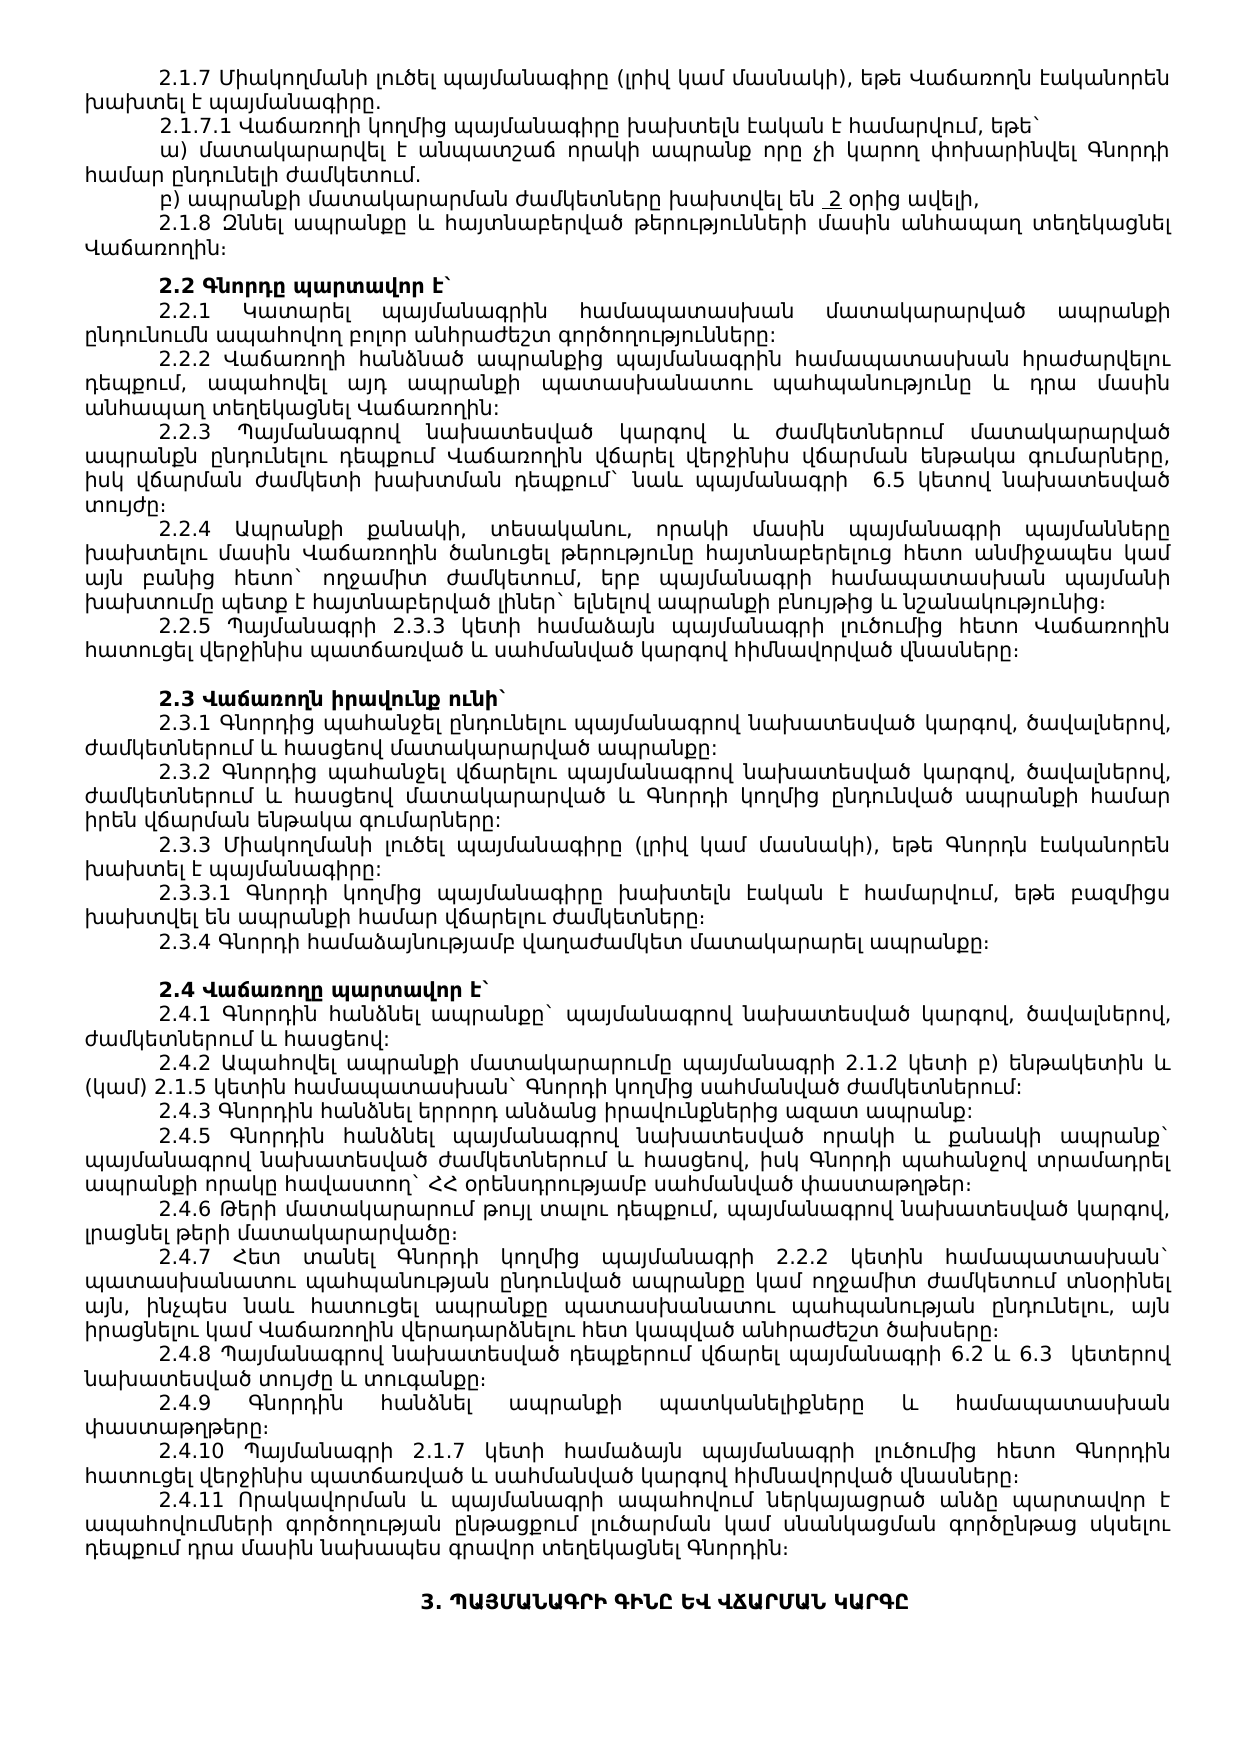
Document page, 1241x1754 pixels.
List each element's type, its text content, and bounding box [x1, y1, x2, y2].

text 2.1.7 Միակողմանի լուծել պայմանագիրը (լրիվ կամ մասնակի), եթե Վաճառողն էականորեն խախտել է պայմանագիրը. [84, 66, 1171, 114]
text 2.2.4 Ապրանքի քանակի, տեսականու, որակի մասին պայմանագրի պայմանները խախտելու մասին Վաճառողին ծանուցել թերությունը հայտնաբերելուց հետո անմիջապես կամ այն բանից հետո` ողջամիտ ժամկետում, երբ պայմանագրի համապատասխան պայմանի խախտումը պետք է հայտնաբերված լիներ` ելնելով ապրանքի բնույթից և նշանակությունից։ [84, 517, 1171, 614]
text 2.4.11 Որակավորման և պայմանագրի ապահովում ներկայացրած անձը պարտավոր է ապահովումների գործողության ընթացքում լուծարման կամ սնանկացման գործընթաց սկսելու դեպքում դրա մասին նախապես գրավոր տեղեկացնել Գնորդին։ [84, 1488, 1171, 1561]
text 2.3.2 Գնորդից պահանջել վճարելու պայմանագրով նախատեսված կարգով, ծավալներով, ժամկետներում և հասցեով մատակարարված և Գնորդի կողմից ընդունված ապրանքի համար իրեն վճարման ենթակա գումարները: [84, 760, 1171, 833]
text 2.3.4 Գնորդի համաձայնությամբ վաղաժամկետ մատակարարել ապրանքը։ [84, 930, 1171, 954]
text ա) մատակարարվել է անպատշաճ որակի ապրանք որը չի կարող փոխարինվել Գնորդի համար ընդունելի ժամկետում. [84, 138, 1171, 187]
text բ) ապրանքի մատակարարման ժամկետները խախտվել են 2 օրից ավելի, [84, 187, 1171, 211]
text 3. ՊԱՅՄԱՆԱԳՐԻ ԳԻՆԸ ԵՎ ՎՃԱՐՄԱՆ ԿԱՐԳԸ [84, 1590, 1171, 1614]
text 2.4 Վաճառողը պարտավոր է` [84, 978, 1171, 1002]
text 2.4.2 Ապահովել ապրանքի մատակարարումը պայմանագրի 2.1.2 կետի բ) ենթակետին և (կամ) 2.1.5 կետին համապատասխան` Գնորդի կողմից սահմանված ժամկետներում: [84, 1051, 1171, 1099]
text 2.1.8 Զննել ապրանքը և հայտնաբերված թերությունների մասին անհապաղ տեղեկացնել Վաճառողին։ [84, 211, 1171, 260]
text 2.4.10 Պայմանագրի 2.1.7 կետի համաձայն պայմանագրի լուծումից հետո Գնորդին հատուցել վերջինիս պատճառված և սահմանված կարգով հիմնավորված վնասները։ [84, 1439, 1171, 1488]
text 2.2.2 Վաճառողի հանձնած ապրանքից պայմանագրին համապատասխան հրաժարվելու դեպքում, ապահովել այդ ապրանքի պատասխանատու պահպանությունը և դրա մասին անհապաղ տեղեկացնել Վաճառողին: [84, 347, 1171, 420]
text 2.4.3 Գնորդին հանձնել երրորդ անձանց իրավունքներից ազատ ապրանք: [84, 1099, 1171, 1124]
text 2.2.1 Կատարել պայմանագրին համապատասխան մատակարարված ապրանքի ընդունումն ապահովող բոլոր անհրաժեշտ գործողությունները: [84, 299, 1171, 347]
text 2.4.1 Գնորդին հանձնել ապրանքը` պայմանագրով նախատեսված կարգով, ծավալներով, ժամկետներում և հասցեով: [84, 1002, 1171, 1051]
text 2.4.7 Հետ տանել Գնորդի կողմից պայմանագրի 2.2.2 կետին համապատասխան` պատասխանատու պահպանության ընդունված ապրանքը կամ ողջամիտ ժամկետում տնօրինել այն, ինչպես նաև հատուցել ապրանքը պատասխանատու պահպանության ընդունելու, այն իրացնելու կամ Վաճառողին վերադարձնելու հետ կապված անհրաժեշտ ծախսերը։ [84, 1245, 1171, 1342]
text 2.4.8 Պայմանագրով նախատեսված դեպքերում վճարել պայմանագրի 6.2 և 6.3 կետերով նախատեսված տույժը և տուգանքը։ [84, 1342, 1171, 1391]
text 2.1.7.1 Վաճառողի կողմից պայմանագիրը խախտելն էական է համարվում, եթե` [84, 114, 1171, 138]
text 2.2.5 Պայմանագրի 2.3.3 կետի համաձայն պայմանագրի լուծումից հետո Վաճառողին հատուցել վերջինիս պատճառված և սահմանված կարգով հիմնավորված վնասները։ [84, 614, 1171, 663]
text 2.3.1 Գնորդից պահանջել ընդունելու պայմանագրով նախատեսված կարգով, ծավալներով, ժամկետներում և հասցեով մատակարարված ապրանքը: [84, 711, 1171, 760]
text 2.3 Վաճառողն իրավունք ունի` [84, 687, 1171, 711]
text 2.4.5 Գնորդին հանձնել պայմանագրով նախատեսված որակի և քանակի ապրանք` պայմանագրով նախատեսված ժամկետներում և հասցեով, իսկ Գնորդի պահանջով տրամադրել ապրանքի որակը հավաստող` ՀՀ օրենսդրությամբ սահմանված փաստաթղթեր։ [84, 1124, 1171, 1197]
text 2.4.6 Թերի մատակարարում թույլ տալու դեպքում, պայմանագրով նախատեսված կարգով, լրացնել թերի մատակարարվածը։ [84, 1197, 1171, 1245]
text 2.2 Գնորդը պարտավոր է` [84, 274, 1171, 299]
text 2.3.3 Միակողմանի լուծել պայմանագիրը (լրիվ կամ մասնակի), եթե Գնորդն էականորեն խախտել է պայմանագիրը: [84, 833, 1171, 881]
text 2.3.3.1 Գնորդի կողմից պայմանագիրը խախտելն էական է համարվում, եթե բազմիցս խախտվել են ապրանքի համար վճարելու ժամկետները։ [84, 881, 1171, 930]
text 2.4.9 Գնորդին հանձնել ապրանքի պատկանելիքները և համապատասխան փաստաթղթերը։ [84, 1391, 1171, 1439]
text 2.2.3 Պայմանագրով նախատեսված կարգով և ժամկետներում մատակարարված ապրանքն ընդունելու դեպքում Վաճառողին վճարել վերջինիս վճարման ենթակա գումարները, իսկ վճարման ժամկետի խախտման դեպքում` նաև պայմանագրի 6.5 կետով նախատեսված տույժը։ [84, 420, 1171, 517]
